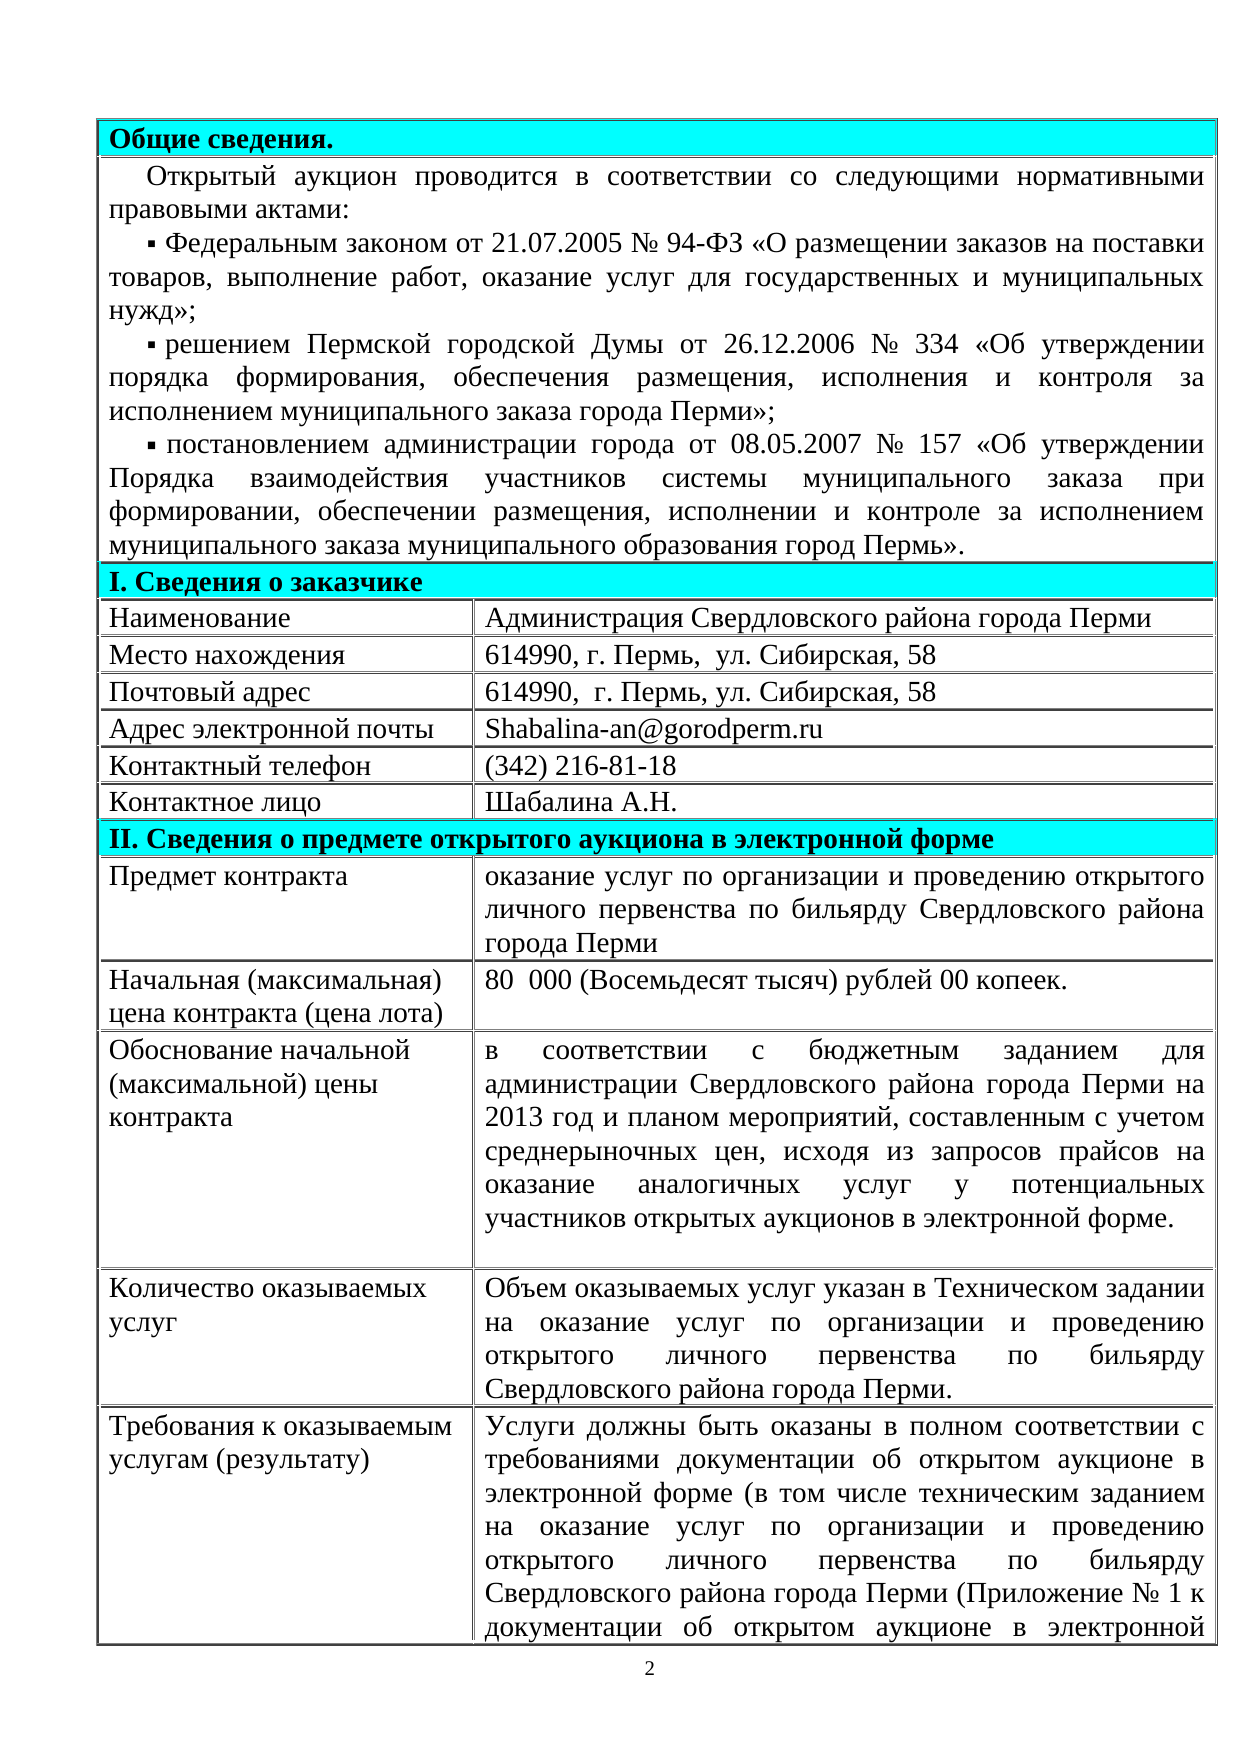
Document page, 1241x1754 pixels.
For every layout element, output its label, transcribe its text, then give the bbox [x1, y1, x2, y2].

table_header Общие сведения. [99, 121, 1215, 155]
table_cell 80 000 (Восемьдесят тысяч) рублей 00 копеек. [475, 959, 1215, 1029]
table_cell Адрес электронной почты [99, 708, 472, 744]
table_cell II. Сведения о предмете открытого аукциона в электронной форме [99, 818, 1215, 855]
table_cell Контактное лицо [99, 781, 472, 818]
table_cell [473, 1404, 1217, 1642]
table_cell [97, 1404, 473, 1642]
table_cell оказание услуг по организации и проведению открытого личного первенства по бильярду Свердловского района города Перми [475, 855, 1215, 959]
table_cell Количество оказываемых услуг [99, 1267, 472, 1404]
table_cell . Пермь, ул. Сибирская, 58 [475, 634, 1215, 671]
table_cell в соответствии с бюджетным заданием для администрации Свердловского района города Перми на 2013 год и планом мероприятий, составленным с учетом среднерыночных цен, исходя из запросов прайсов на оказание аналогичных услуг у потенциальных участников открытых аукционов в электронной форме. [475, 1029, 1215, 1267]
table_cell I. Сведения о заказчике [97, 561, 1217, 597]
table_cell Shabalina-an@gorodperm.ru [475, 708, 1215, 744]
table_cell Начальная (максимальная) цена контракта (цена лота) [99, 959, 472, 1029]
table_cell Место нахождения [99, 634, 472, 671]
table_cell Наименование [97, 598, 472, 634]
table_cell Администрация Свердловского района города Перми [475, 598, 1217, 634]
table_cell 614990, г. Пермь, ул. Сибирская, 58 [475, 671, 1215, 708]
table_cell Почтовый адрес [99, 671, 472, 708]
table_cell Предмет контракта [99, 855, 472, 959]
table_cell Объем оказываемых услуг указан в Техническом задании на оказание услуг по организации и проведению открытого личного первенства по бильярду Свердловского района города Перми. [475, 1267, 1215, 1404]
table_cell Контактный телефон [97, 745, 472, 781]
table_cell Открытый аукцион проводится в соответствии со следующими нормативными правовыми актами: Федеральным законом от 21.07.2005 № 94-ФЗ «О размещении заказов на поставки товаров, выполнение работ, оказание услуг для государственных и муниципальных нужд»; решением Пермской городской Думы от 26.12.2006 № 334 «Об утверждении порядка формирования, обеспечения размещения, исполнения и контроля за исполнением муниципального заказа города Перми»; постановлением администрации города от 08.05.2007 № 157 «Об утверждении Порядка взаимодействия участников системы муниципального заказа при формировании, обеспечении размещения, исполнении и контроле за исполнением муниципального заказа муниципального образования город Пермь». [99, 155, 1215, 561]
table_cell (342) 216-81-18 [475, 745, 1217, 781]
table_cell Обоснование начальной (максимальной) цены контракта [99, 1029, 472, 1267]
table_cell Шабалина А.Н. [475, 781, 1215, 818]
